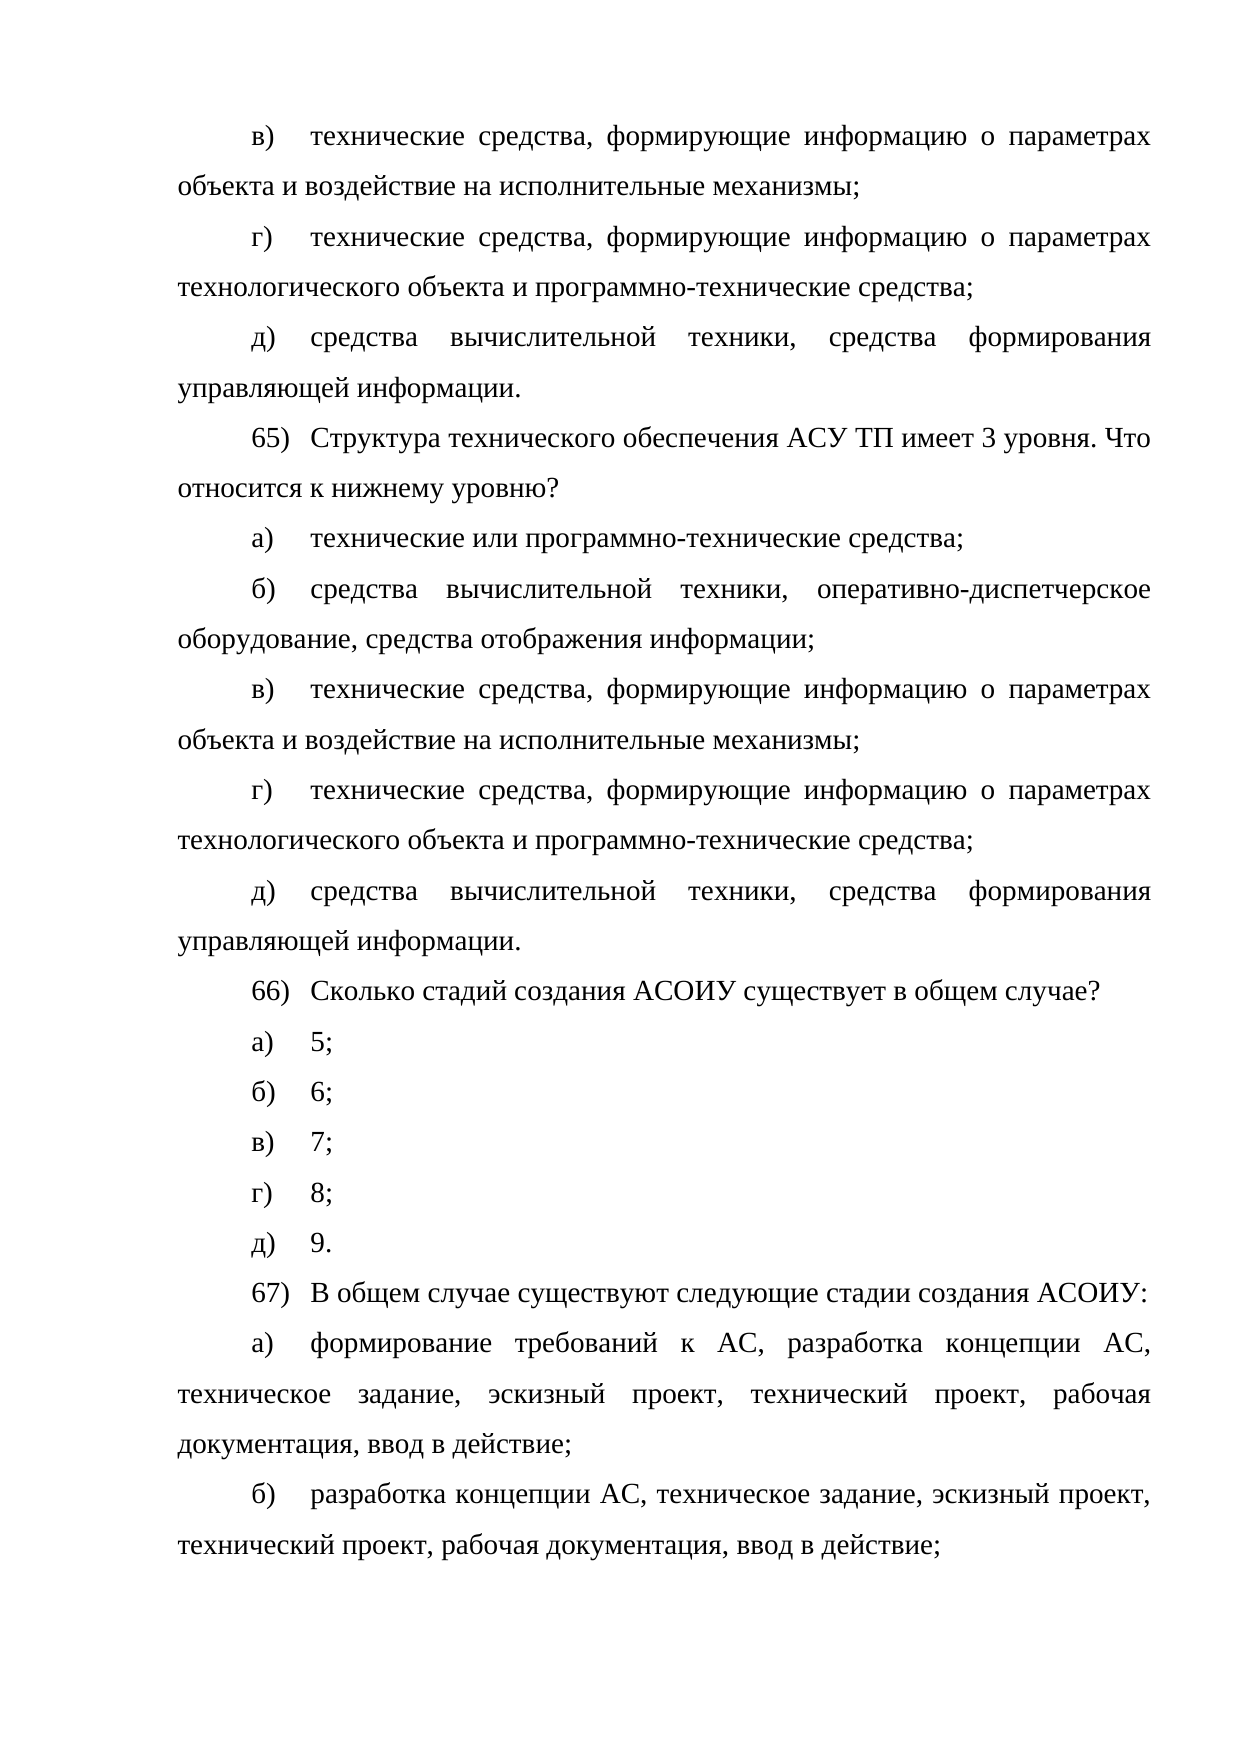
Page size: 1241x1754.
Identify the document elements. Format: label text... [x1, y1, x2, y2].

text 65) Структура технического обеспечения АСУ ТП имеет 3 уровня. Что относится к нижнему уровню? [177, 420, 1152, 504]
list 5; [177, 1024, 1152, 1057]
list 6; [177, 1074, 1152, 1108]
list средства вычислительной техники, оперативно-диспетчерское оборудование, средства отображения информации; [177, 571, 1152, 655]
list формирование требований к АС, разработка концепции АС, техническое задание, эскизный проект, технический проект, рабочая документация, ввод в действие; [177, 1326, 1152, 1460]
list 7; [177, 1124, 1152, 1158]
list технические или программно-технические средства; [177, 521, 1152, 554]
list технические средства, формирующие информацию о параметрах объекта и воздействие на исполнительные механизмы; [177, 118, 1152, 202]
text 66) Сколько стадий создания АСОИУ существует в общем случае? [177, 973, 1152, 1007]
list 9. [177, 1225, 1152, 1258]
text 67) В общем случае существуют следующие стадии создания АСОИУ: [177, 1275, 1152, 1309]
list технические средства, формирующие информацию о параметрах объекта и воздействие на исполнительные механизмы; [177, 672, 1152, 755]
list средства вычислительной техники, средства формирования управляющей информации. [177, 319, 1152, 403]
list разработка концепции АС, техническое задание, эскизный проект, технический проект, рабочая документация, ввод в действие; [177, 1477, 1152, 1560]
list технические средства, формирующие информацию о параметрах технологического объекта и программно-технические средства; [177, 772, 1152, 856]
list средства вычислительной техники, средства формирования управляющей информации. [177, 873, 1152, 957]
list 8; [177, 1175, 1152, 1208]
list технические средства, формирующие информацию о параметрах технологического объекта и программно-технические средства; [177, 219, 1152, 303]
